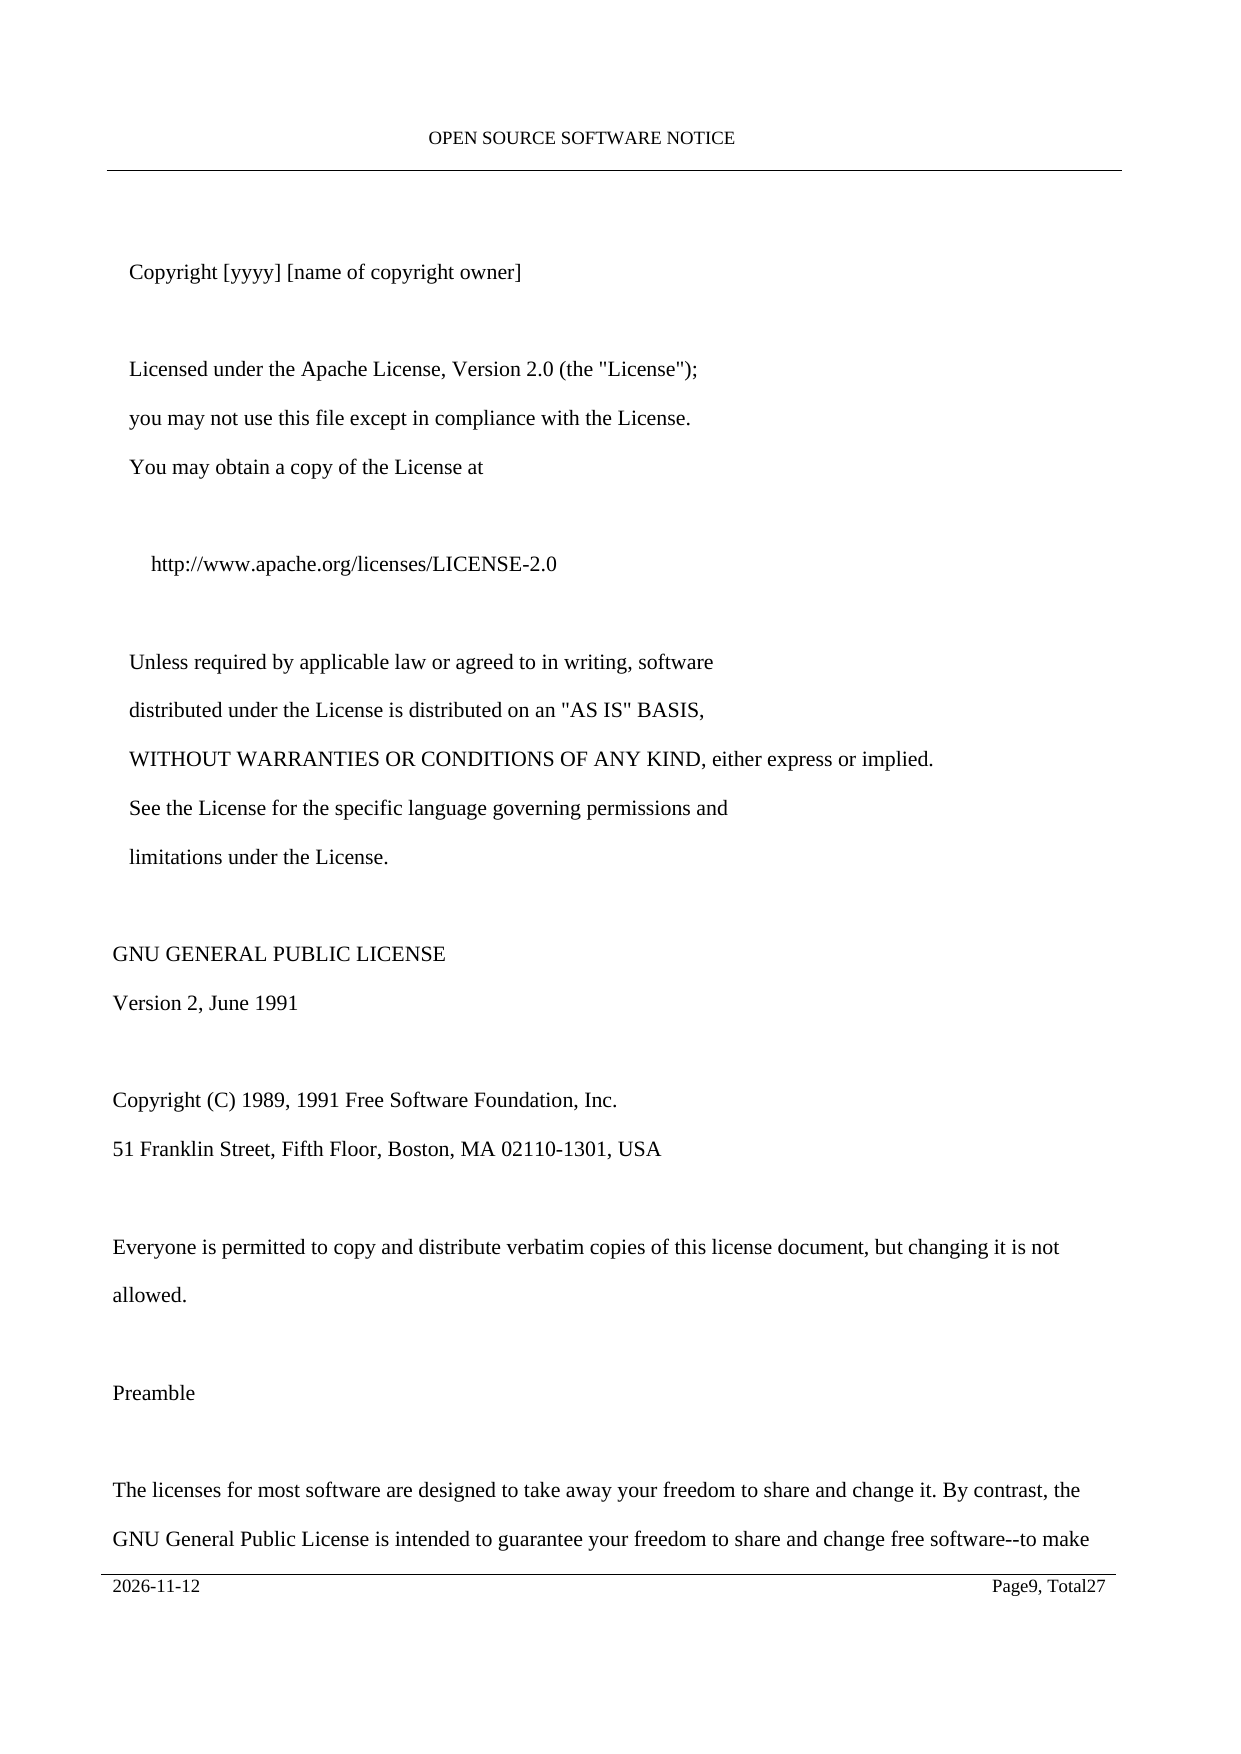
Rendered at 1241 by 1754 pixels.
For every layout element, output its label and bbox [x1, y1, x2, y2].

text [112, 206, 1128, 1555]
